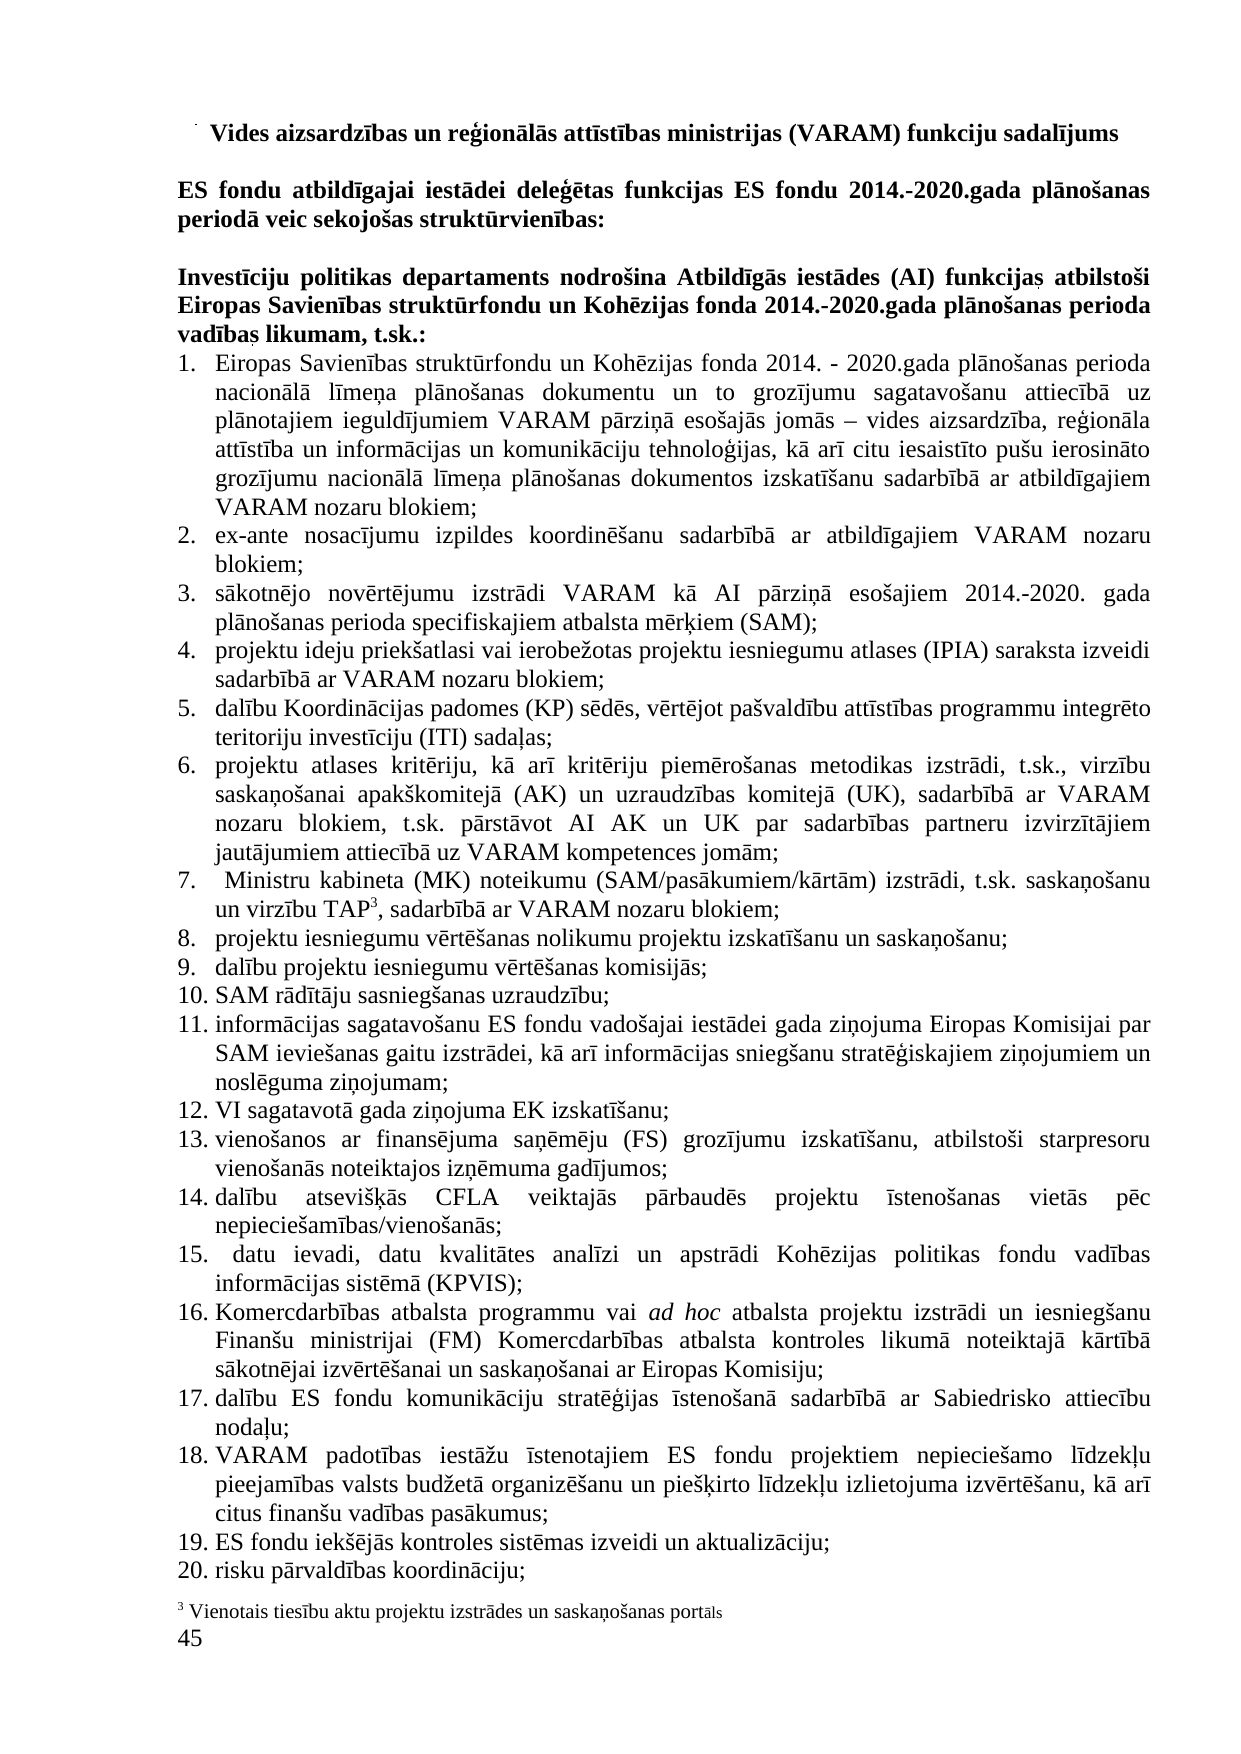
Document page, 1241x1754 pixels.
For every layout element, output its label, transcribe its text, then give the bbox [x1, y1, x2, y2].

list risku pārvaldības koordināciju; [177, 1556, 1152, 1584]
list Ministru kabineta (MK) noteikumu (SAM/pasākumiem/kārtām) izstrādi, t.sk. saskaņošanu un virzību TAP, sadarbībā ar VARAM nozaru blokiem; [177, 866, 1152, 923]
list informācijas sagatavošanu ES fondu vadošajai iestādei gada ziņojuma Eiropas Komisijai par SAM ieviešanas gaitu izstrādei, kā arī informācijas sniegšanu stratēģiskajiem ziņojumiem un noslēguma ziņojumam; [177, 1009, 1152, 1096]
list projektu iesniegumu vērtēšanas nolikumu projektu izskatīšanu un saskaņošanu; [177, 923, 1152, 952]
list dalību atsevišķās CFLA veiktajās pārbaudēs projektu īstenošanas vietās pēc nepieciešamības/vienošanās; [177, 1182, 1152, 1239]
text ES fondu atbildīgajai iestādei deleģētas funkcijas ES fondu 2014.-2020.gada plānošanas periodā veic sekojošas struktūrvienības: [177, 176, 1152, 233]
list projektu atlases kritēriju, kā arī kritēriju piemērošanas metodikas izstrādi, t.sk., virzību saskaņošanai apakškomitejā (AK) un uzraudzības komitejā (UK), sadarbībā ar VARAM nozaru blokiem, t.sk. pārstāvot AI AK un UK par sadarbības partneru izvirzītājiem jautājumiem attiecībā uz VARAM kompetences jomām; [177, 751, 1152, 866]
list vienošanos ar finansējuma saņēmēju (FS) grozījumu izskatīšanu, atbilstoši starpresoru vienošanās noteiktajos izņēmuma gadījumos; [177, 1124, 1152, 1182]
list sākotnējo novērtējumu izstrādi VARAM kā AI pārziņā esošajiem 2014.-2020. gada plānošanas perioda specifiskajiem atbalsta mērķiem (SAM); [177, 578, 1152, 636]
list VARAM padotības iestāžu īstenotajiem ES fondu projektiem nepieciešamo līdzekļu pieejamības valsts budžetā organizēšanu un piešķirto līdzekļu izlietojuma izvērtēšanu, kā arī citus finanšu vadības pasākumus; [177, 1441, 1152, 1527]
text Investīciju politikas departaments nodrošina Atbildīgās iestādes (AI) funkcijas atbilstoši Eiropas Savienības struktūrfondu un Kohēzijas fonda 2014.-2020.gada plānošanas perioda vadības likumam, t.sk.: [177, 262, 1152, 348]
list Komercdarbības atbalsta programmu vai ad hoc atbalsta projektu izstrādi un iesniegšanu Finanšu ministrijai (FM) Komercdarbības atbalsta kontroles likumā noteiktajā kārtībā sākotnējai izvērtēšanai un saskaņošanai ar Eiropas Komisiju; [177, 1297, 1152, 1383]
list ES fondu iekšējās kontroles sistēmas izveidi un aktualizāciju; [177, 1527, 1152, 1556]
list VI sagatavotā gada ziņojuma EK izskatīšanu; [177, 1096, 1152, 1124]
text Vides aizsardzības un reģionālās attīstības ministrijas (VARAM) funkciju sadalījums [177, 118, 1152, 147]
list Eiropas Savienības struktūrfondu un Kohēzijas fonda 2014. - 2020.gada plānošanas perioda nacionālā līmeņa plānošanas dokumentu un to grozījumu sagatavošanu attiecībā uz plānotajiem ieguldījumiem VARAM pārziņā esošajās jomās – vides aizsardzība, reģionāla attīstība un informācijas un komunikāciju tehnoloģijas, kā arī citu iesaistīto pušu ierosināto grozījumu nacionālā līmeņa plānošanas dokumentos izskatīšanu sadarbībā ar atbildīgajiem VARAM nozaru blokiem; [177, 348, 1152, 521]
list dalību projektu iesniegumu vērtēšanas komisijās; [177, 952, 1152, 981]
list ex-ante nosacījumu izpildes koordinēšanu sadarbībā ar atbildīgajiem VARAM nozaru blokiem; [177, 521, 1152, 578]
list projektu ideju priekšatlasi vai ierobežotas projektu iesniegumu atlases (IPIA) saraksta izveidi sadarbībā ar VARAM nozaru blokiem; [177, 636, 1152, 693]
list SAM rādītāju sasniegšanas uzraudzību; [177, 981, 1152, 1009]
list dalību ES fondu komunikāciju stratēģijas īstenošanā sadarbībā ar Sabiedrisko attiecību nodaļu; [177, 1383, 1152, 1441]
list datu ievadi, datu kvalitātes analīzi un apstrādi Kohēzijas politikas fondu vadības informācijas sistēmā (KPVIS); [177, 1239, 1152, 1297]
list dalību Koordinācijas padomes (KP) sēdēs, vērtējot pašvaldību attīstības programmu integrēto teritoriju investīciju (ITI) sadaļas; [177, 693, 1152, 751]
